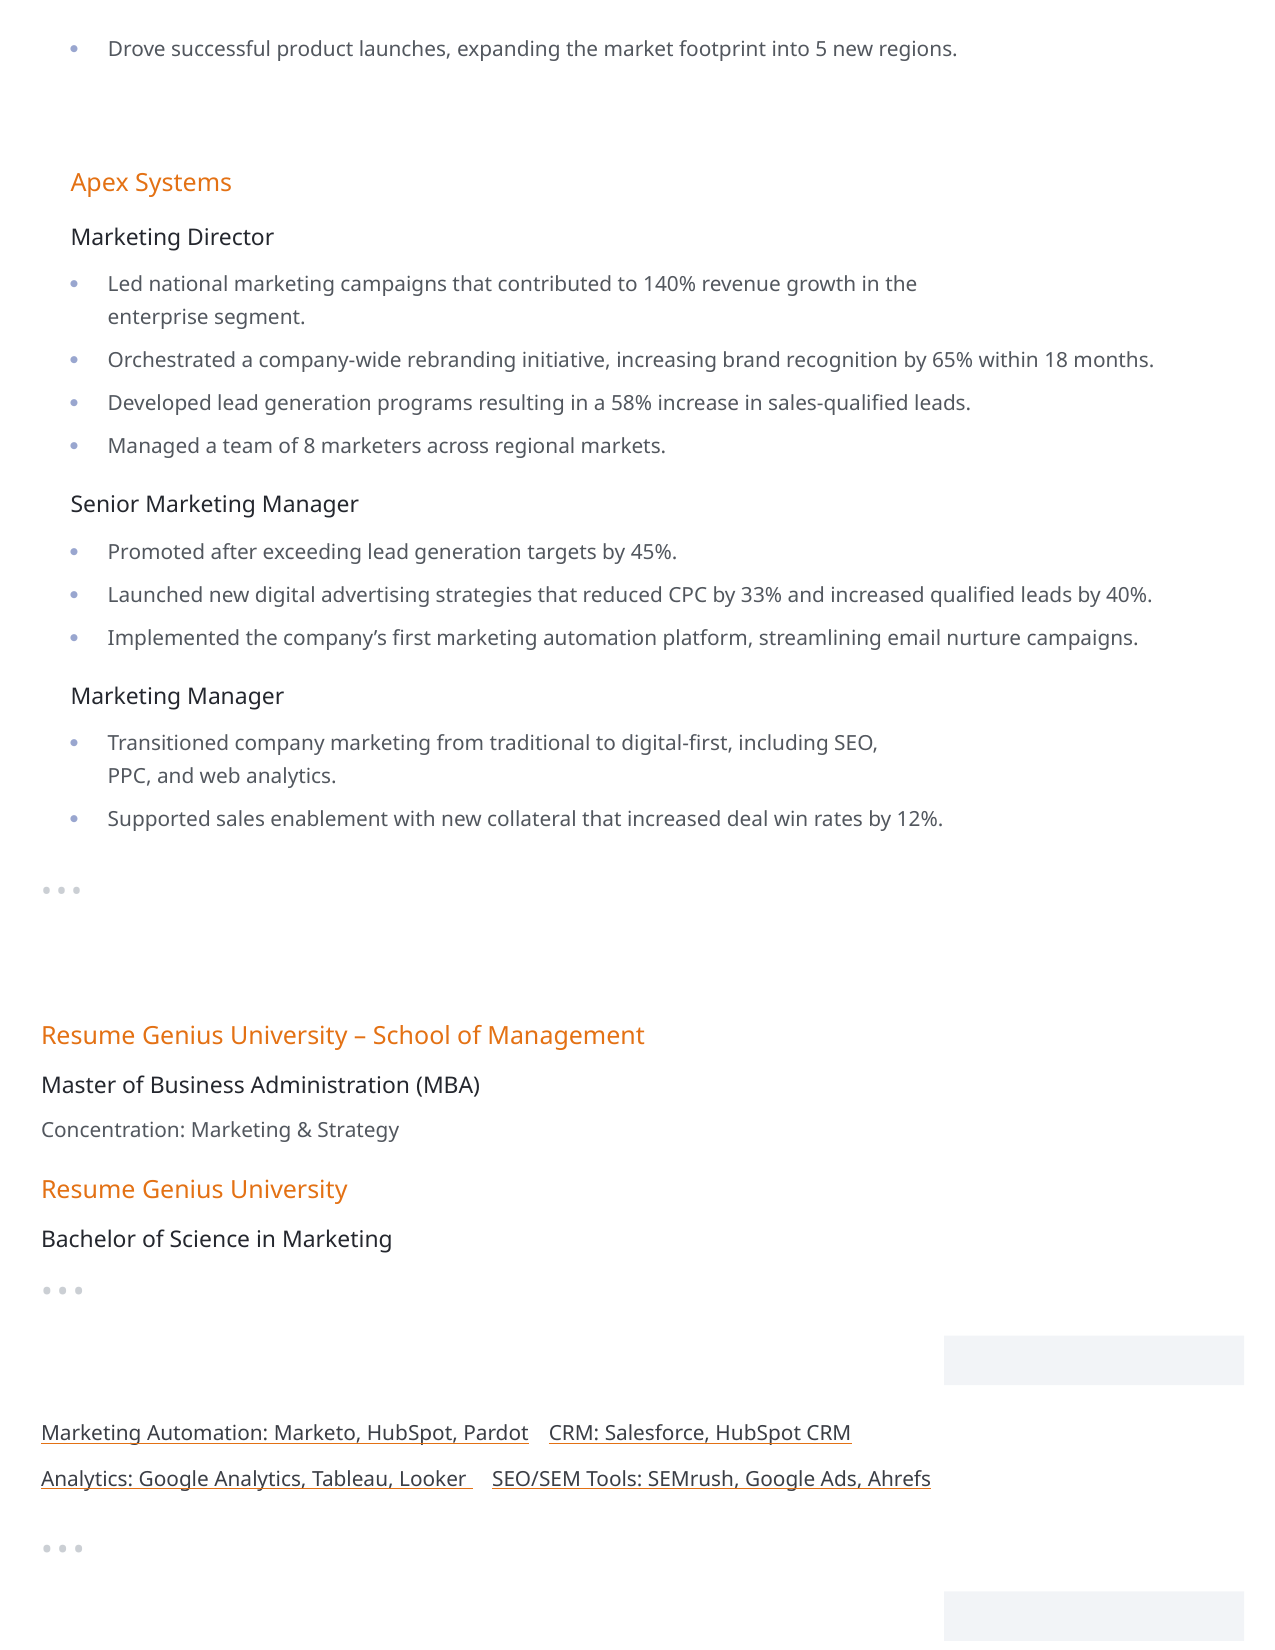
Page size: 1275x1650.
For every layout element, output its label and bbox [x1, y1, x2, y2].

table_cell [30, 34, 1244, 1650]
